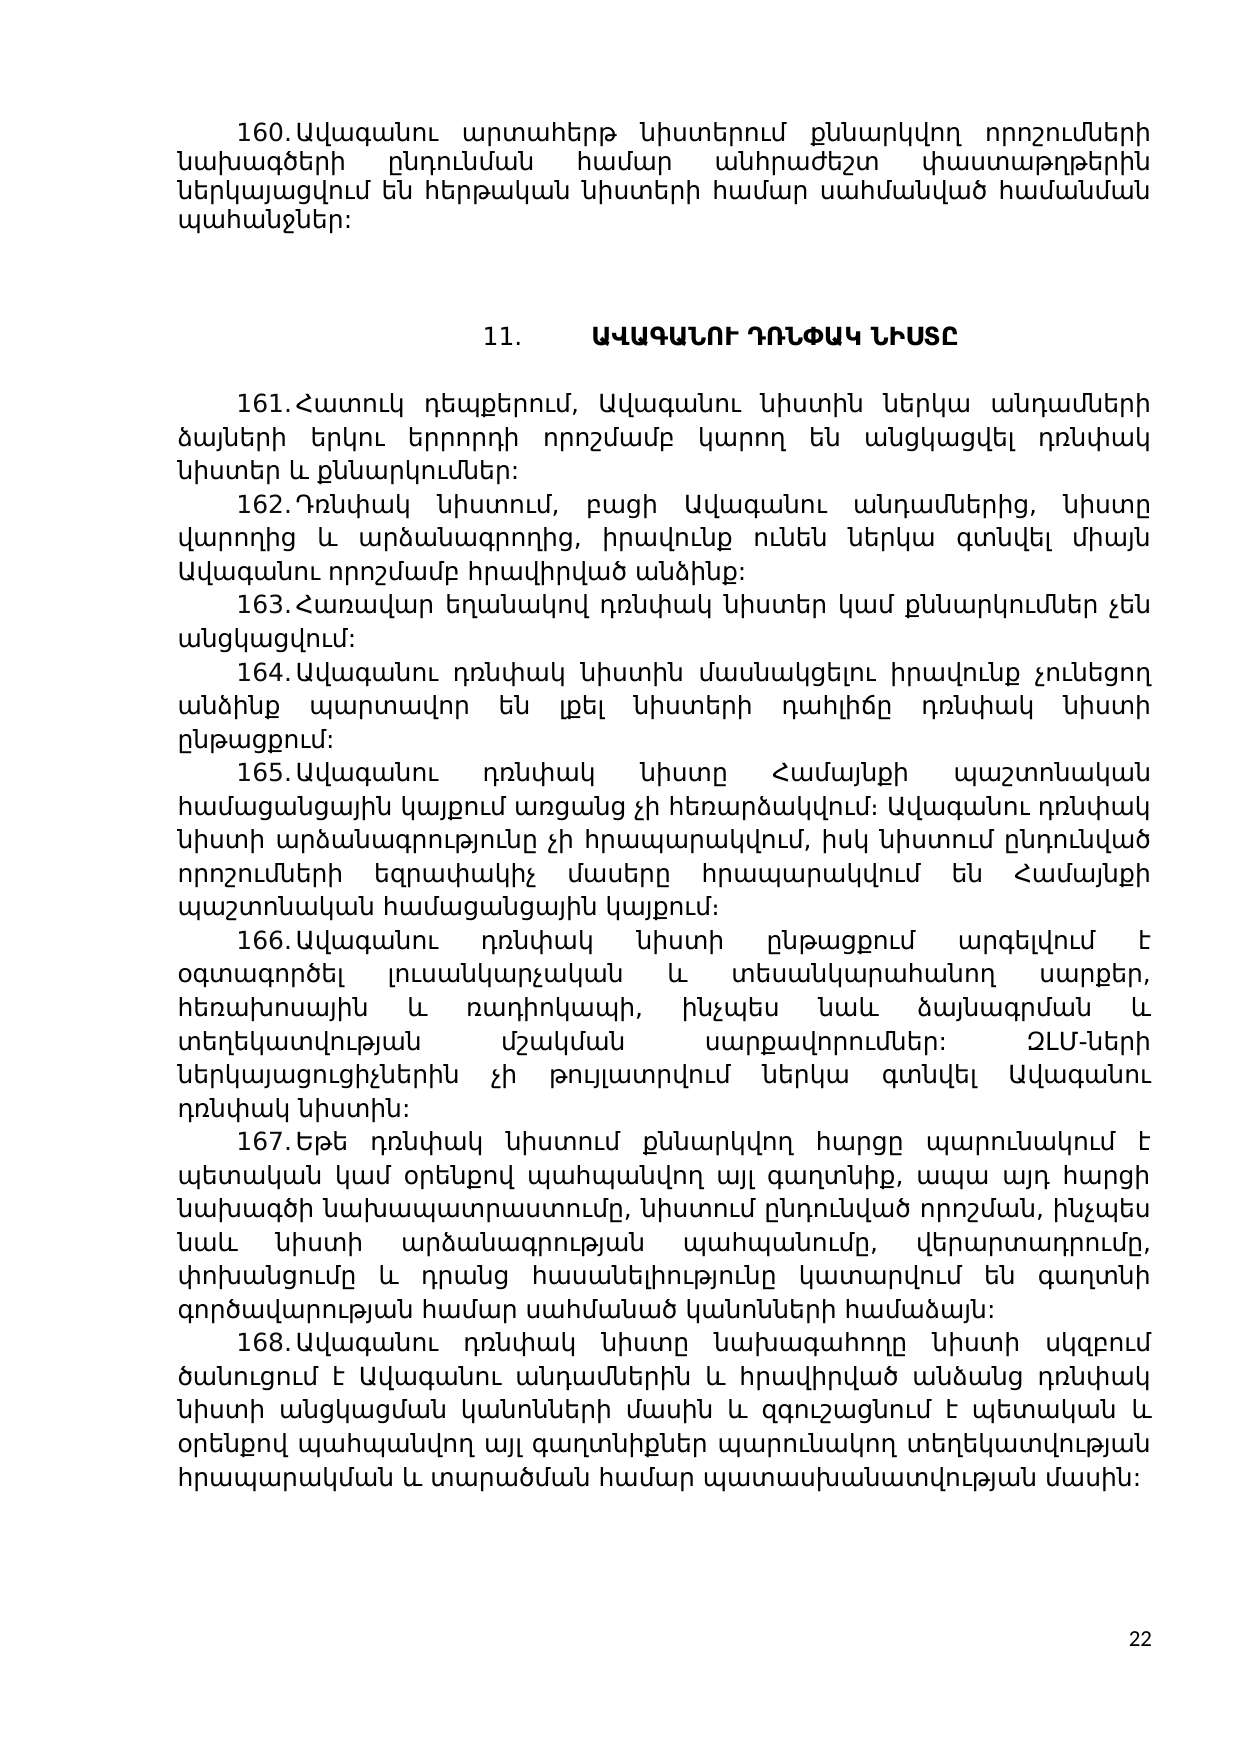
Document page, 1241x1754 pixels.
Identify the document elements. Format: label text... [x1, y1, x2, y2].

list Ավագանու դռնփակ նիստը Համայնքի պաշտոնական համացանցային կայքում առցանց չի հեռարձակվում։ Ավագանու դռնփակ նիստի արձանագրությունը չի հրապարակվում, իսկ նիստում ընդունված որոշումների եզրափակիչ մասերը հրապարակվում են Համայնքի պաշտոնական համացանցային կայքում։ [177, 758, 1152, 922]
list Ավագանու դռնփակ նիստը նախագահողը նիստի սկզբում ծանուցում է Ավագանու անդամներին և հրավիրված անձանց դռնփակ նիստի անցկացման կանոնների մասին և զգուշացնում է պետական ​​և օրենքով պահպանվող այլ գաղտնիքներ պարունակող տեղեկատվության հրապարակման և տարածման համար պատասխանատվության մասին: [177, 1328, 1152, 1492]
list Ավագանու արտահերթ նիստերում քննարկվող որոշումների նախագծերի ընդունման համար անհրաժեշտ փաստաթղթերին ներկայացվում են հերթական նիստերի համար սահմանված համանման պահանջներ: [177, 118, 1152, 235]
list Ավագանու դռնփակ նիստին մասնակցելու իրավունք չունեցող անձինք պարտավոր են լքել նիստերի դահլիճը դռնփակ նիստի ընթացքում: [177, 658, 1152, 754]
list Ավագանու դռնփակ նիստի ընթացքում արգելվում է օգտագործել լուսանկարչական և տեսանկարահանող սարքեր, հեռախոսային և ռադիոկապի, ինչպես նաև ձայնագրման և տեղեկատվության մշակման սարքավորումներ: ԶԼՄ-ների ներկայացուցիչներին չի թույլատրվում ներկա գտնվել Ավագանու դռնփակ նիստին: [177, 926, 1152, 1123]
list Դռնփակ նիստում, բացի Ավագանու անդամներից, նիստը վարողից և արձանագրողից, իրավունք ունեն ներկա գտնվել միայն Ավագանու որոշմամբ հրավիրված անձինք: [177, 490, 1152, 586]
list ԱՎԱԳԱՆՈՒ ԴՌՆՓԱԿ ՆԻՍՏԸ [290, 322, 1152, 351]
list Հատուկ դեպքերում, Ավագանու նիստին ներկա անդամների ձայների երկու երրորդի որոշմամբ կարող են անցկացվել դռնփակ նիստեր և քննարկումներ: [177, 389, 1152, 486]
list Հառավար եղանակով դռնփակ նիստեր կամ քննարկումներ չեն անցկացվում: [177, 591, 1152, 653]
list Եթե դռնփակ նիստում քննարկվող հարցը պարունակում է պետական կամ օրենքով պահպանվող այլ գաղտնիք, ապա այդ հարցի նախագծի նախապատրաստումը, նիստում ընդունված որոշման, ինչպես նաև նիստի արձանագրության պահպանումը, վերարտադրումը, փոխանցումը և դրանց հասանելիությունը կատարվում են գաղտնի գործավարության համար սահմանած կանոնների համաձայն: [177, 1127, 1152, 1324]
